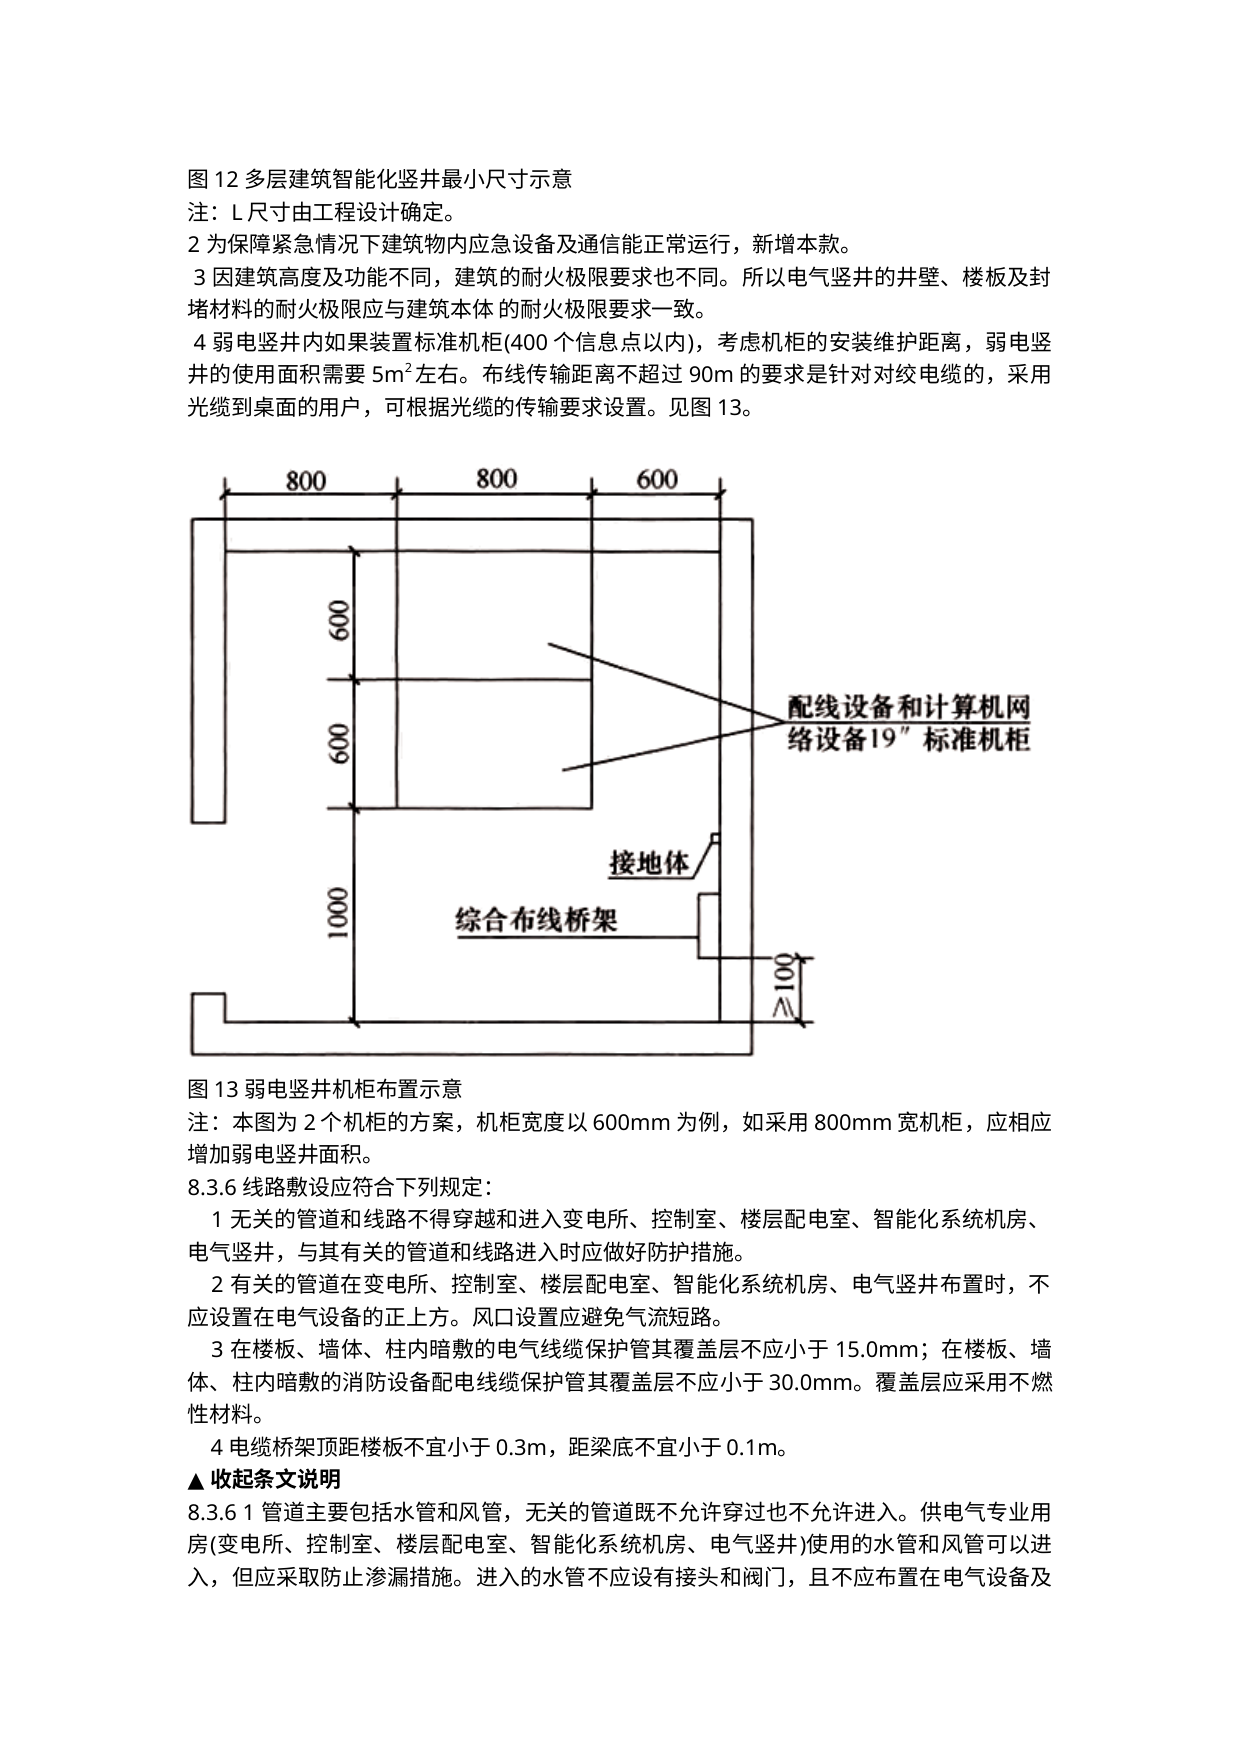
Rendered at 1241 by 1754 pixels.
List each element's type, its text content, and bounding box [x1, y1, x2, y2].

picture [187, 463, 1039, 1063]
text 2 有关的管道在变电所、控制室、楼层配电室、智能化系统机房、电气竖井布置时，不应设置在电气设备的正上方。风口设置应避免气流短路。 [187, 1267, 1053, 1332]
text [187, 162, 1053, 1169]
text 1 无关的管道和线路不得穿越和进入变电所、控制室、楼层配电室、智能化系统机房、电气竖井，与其有关的管道和线路进入时应做好防护措施。 [187, 1202, 1053, 1267]
text 3 在楼板、墙体、柱内暗敷的电气线缆保护管其覆盖层不应小于15.0mm；在楼板、墙体、柱内暗敷的消防设备配电线缆保护管其覆盖层不应小于30.0mm。覆盖层应采用不燃性材料。 [187, 1332, 1053, 1429]
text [187, 1429, 1053, 1592]
text 8.3.6 线路敷设应符合下列规定： [187, 1169, 1053, 1202]
